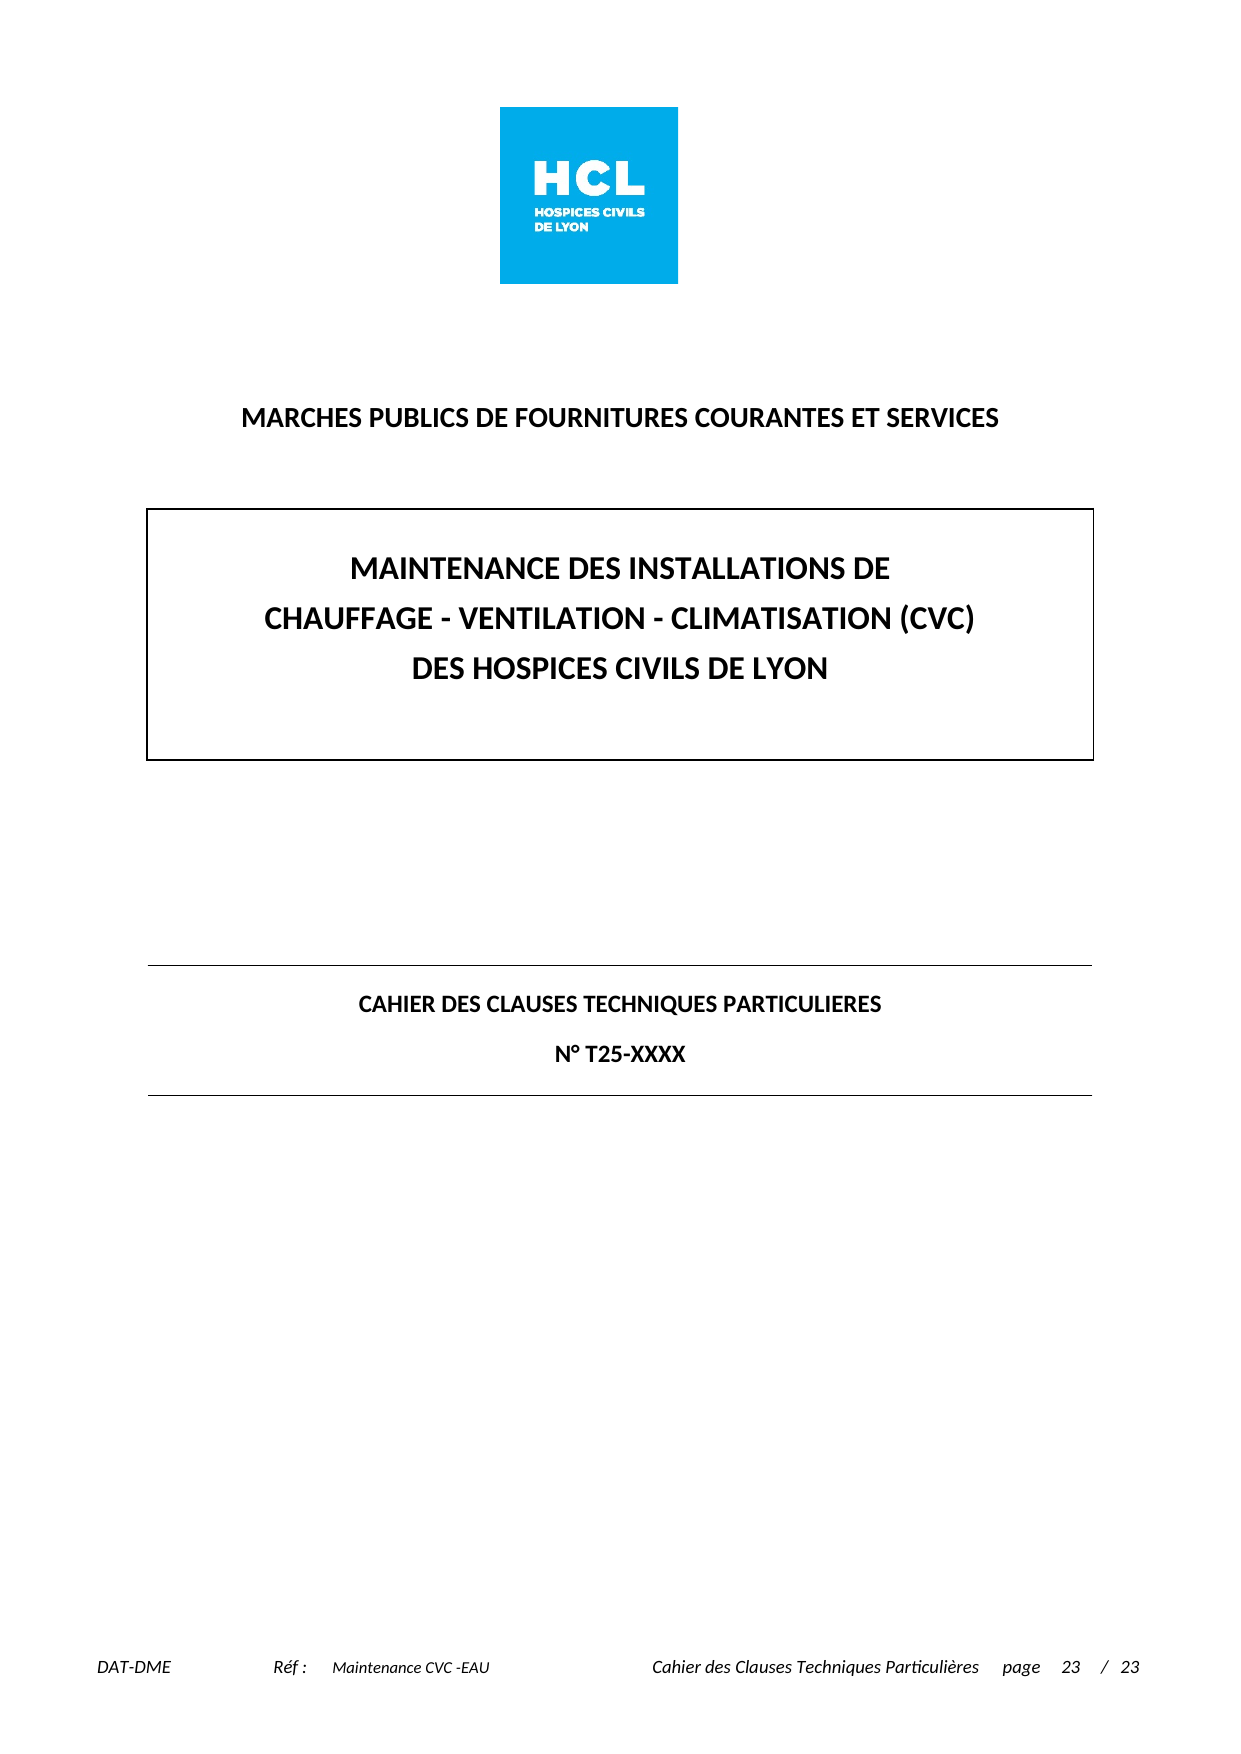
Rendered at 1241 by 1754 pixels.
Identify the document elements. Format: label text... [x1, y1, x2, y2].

picture [556, 223, 588, 231]
text CAHIER DES CLAUSES TECHNIQUES PARTICULIERES [148, 993, 1092, 1018]
picture [535, 208, 599, 217]
picture [616, 161, 644, 195]
text MARCHES PUBLICS DE FOURNITURES COURANTES ET SERVICES [148, 408, 1092, 433]
picture [576, 160, 609, 196]
picture [604, 208, 644, 217]
text N° T25-XXXX [148, 1043, 1092, 1068]
text DES HOSPICES CIVILS DE LYON [148, 659, 1092, 684]
text MAINTENANCE DES INSTALLATIONS DE [148, 559, 1092, 584]
text CHAUFFAGE - VENTILATION - CLIMATISATION (CVC) [148, 609, 905, 634]
picture [535, 223, 551, 231]
text CHAUFFAGE - VENTILATION - CLIMATISATION (CVC) [968, 609, 1092, 634]
picture [535, 161, 569, 195]
